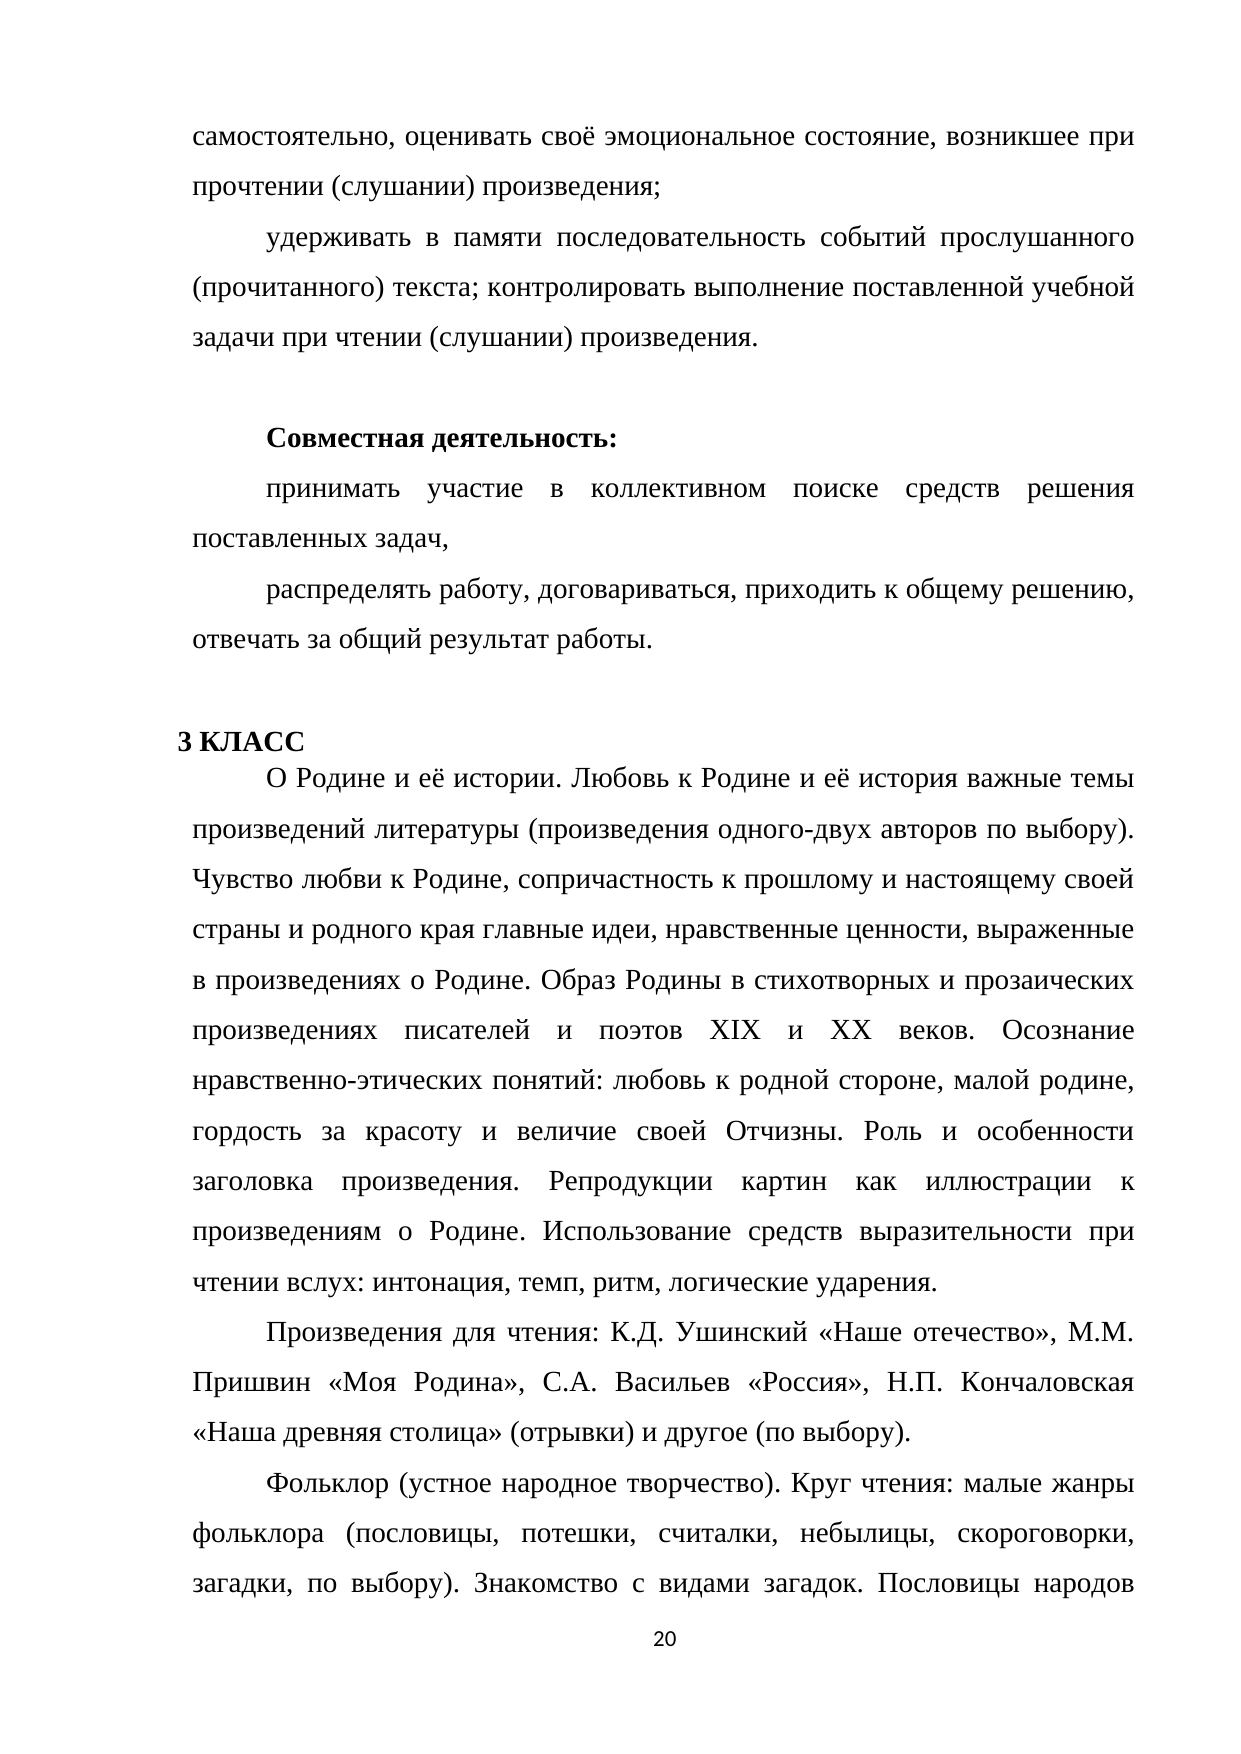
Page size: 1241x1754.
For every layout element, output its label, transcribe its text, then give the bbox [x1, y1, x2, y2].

text О Родине и её истории. Любовь к Родине и её история важные темы произведений литературы (произведения одного-двух авторов по выбору). Чувство любви к Родине, сопричастность к прошлому и настоящему своей страны и родного края главные идеи, нравственные ценности, выраженные в произведениях о Родине. Образ Родины в стихотворных и прозаических произведениях писателей и поэтов XIX и ХХ веков. Осознание нравственно-этических понятий: любовь к родной стороне, малой родине, гордость за красоту и величие своей Отчизны. Роль и особенности заголовка произведения. Репродукции картин как иллюстрации к произведениям о Родине. Использование средств выразительности при чтении вслух: интонация, темп, ритм, логические ударения. [192, 761, 1135, 1297]
text Произведения для чтения: К.Д. Ушинский «Наше отечество», М.М. Пришвин «Моя Родина», С.А. Васильев «Россия», Н.П. Кончаловская «Наша древняя столица» (отрывки) и другое (по выбору). [192, 1314, 1135, 1448]
text распределять работу, договариваться, приходить к общему решению, отвечать за общий результат работы. [192, 571, 1135, 655]
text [192, 118, 1135, 202]
text Совместная деятельность: [192, 420, 1135, 453]
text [192, 1465, 1135, 1599]
subtitle 3 КЛАСС [177, 724, 1152, 758]
text удерживать в памяти последовательность событий прослушанного (прочитанного) текста; контролировать выполнение поставленной учебной задачи при чтении (слушании) произведения. [192, 219, 1135, 353]
text принимать участие в коллективном поиске средств решения поставленных задач, [192, 470, 1135, 554]
